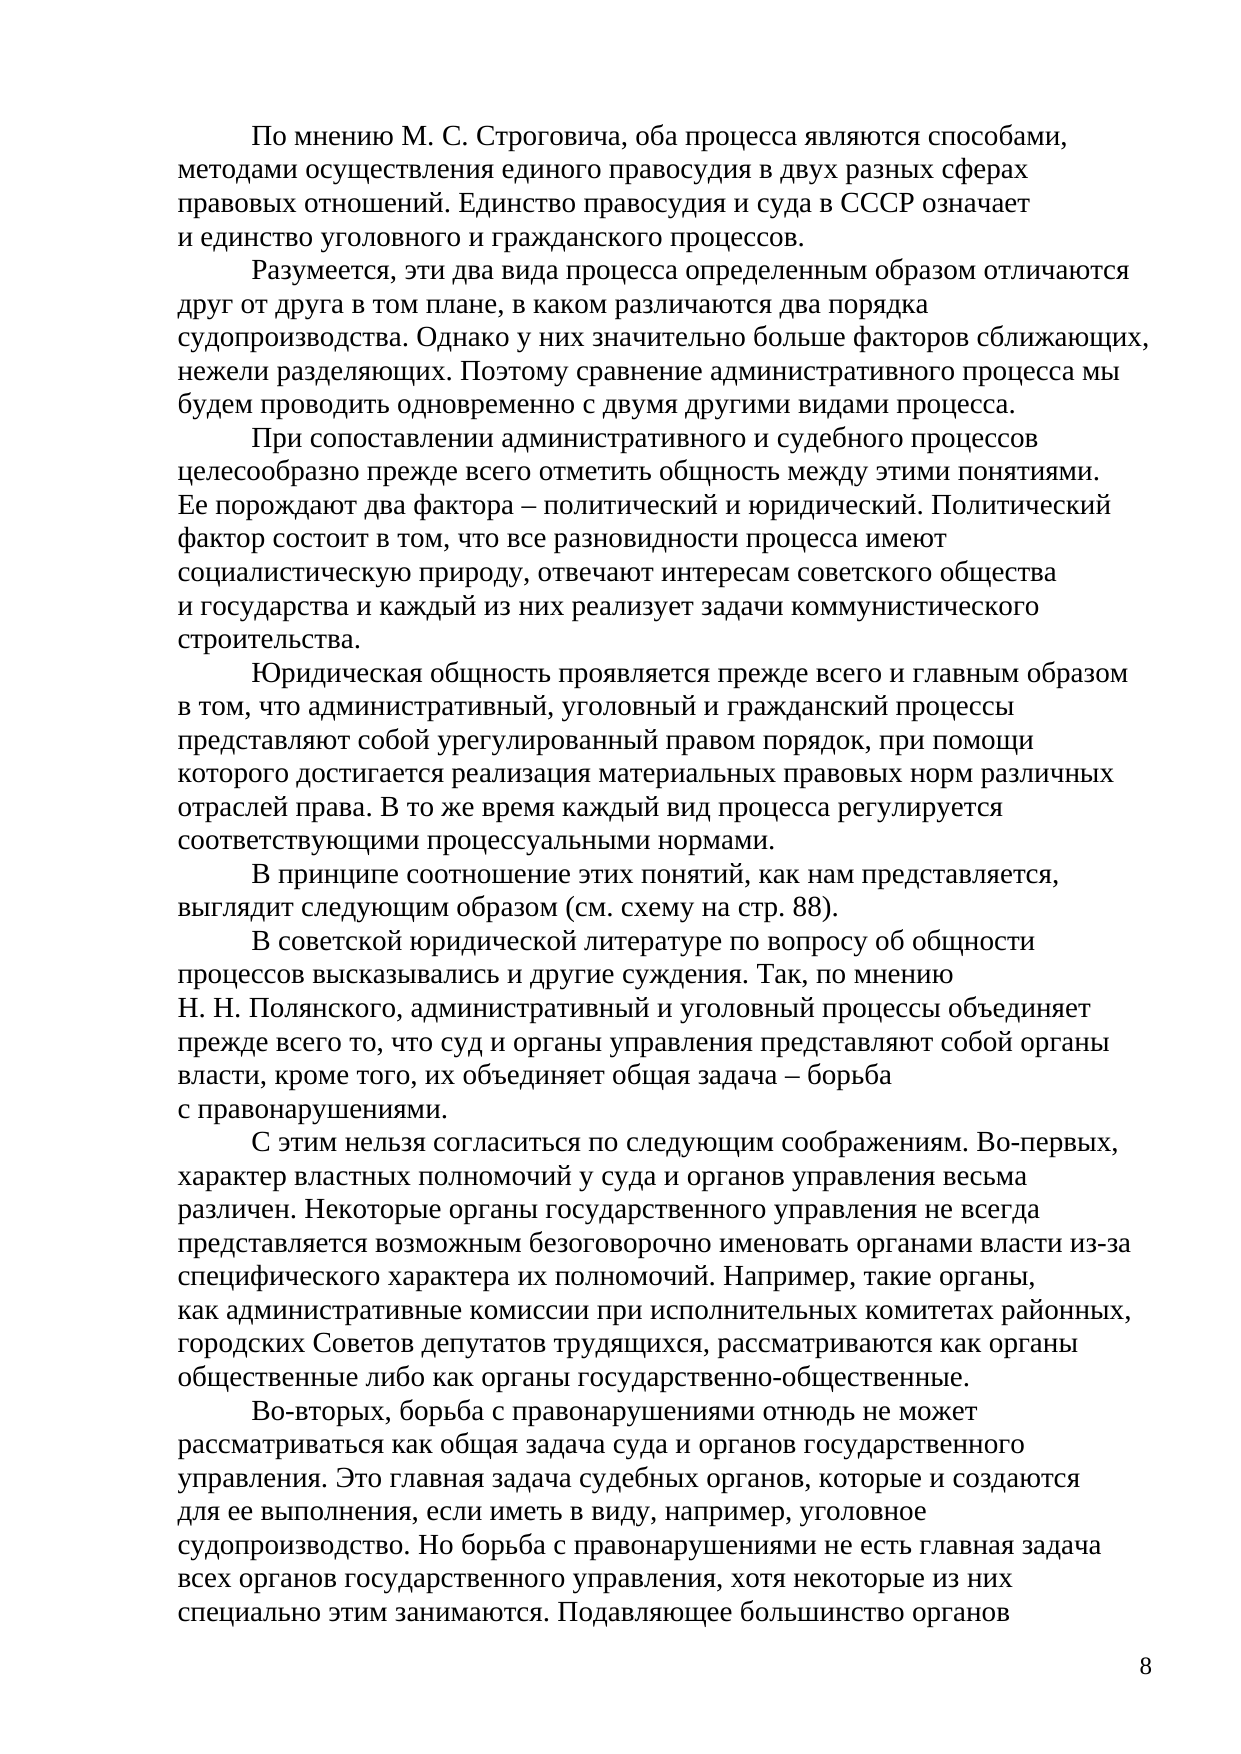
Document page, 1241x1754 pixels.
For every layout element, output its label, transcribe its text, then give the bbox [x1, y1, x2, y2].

text В советской юридической литературе по вопросу об общности процессов высказывались и другие суждения. Так, по мнению Н. Н. Полянского, административный и уголовный процессы объединяет прежде всего то, что суд и органы управления представляют собой органы власти, кроме того, их объединяет общая задача – борьба с правонарушениями. [177, 923, 1152, 1124]
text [177, 1393, 1152, 1627]
text При сопоставлении административного и судебного процессов целесообразно прежде всего отметить общность между этими понятиями. Ее порождают два фактора – политический и юридический. Политический фактор состоит в том, что все разновидности процесса имеют социалистическую природу, отвечают интересам советского общества и государства и каждый из них реализует задачи коммунистического строительства. [177, 420, 1152, 655]
text Разумеется, эти два вида процесса определенным образом отличаются друг от друга в том плане, в каком различаются два порядка судопроизводства. Однако у них значительно больше факторов сближающих, нежели разделяющих. Поэтому сравнение административного процесса мы будем проводить одновременно с двумя другими видами процесса. [177, 252, 1152, 420]
text В принципе соотношение этих понятий, как нам представляется, выглядит следующим образом (см. схему на стр. 88). [177, 856, 1152, 923]
text С этим нельзя согласиться по следующим соображениям. Во-первых, характер властных полномочий у суда и органов управления весьма различен. Некоторые органы государственного управления не всегда представляется возможным безоговорочно именовать органами власти из-за специфического характера их полномочий. Например, такие органы, как административные комиссии при исполнительных комитетах районных, городских Советов депутатов трудящихся, рассматриваются как органы общественные либо как органы государственно-общественные. [177, 1124, 1152, 1393]
text Юридическая общность проявляется прежде всего и главным образом в том, что административный, уголовный и гражданский процессы представляют собой урегулированный правом порядок, при помощи которого достигается реализация материальных правовых норм различных отраслей права. В то же время каждый вид процесса регулируется соответствующими процессуальными нормами. [177, 655, 1152, 856]
text По мнению М. С. Строговича, оба процесса являются способами, методами осуществления единого правосудия в двух разных сферах правовых отношений. Единство правосудия и суда в СССР означает и единство уголовного и гражданского процессов. [177, 118, 1152, 252]
